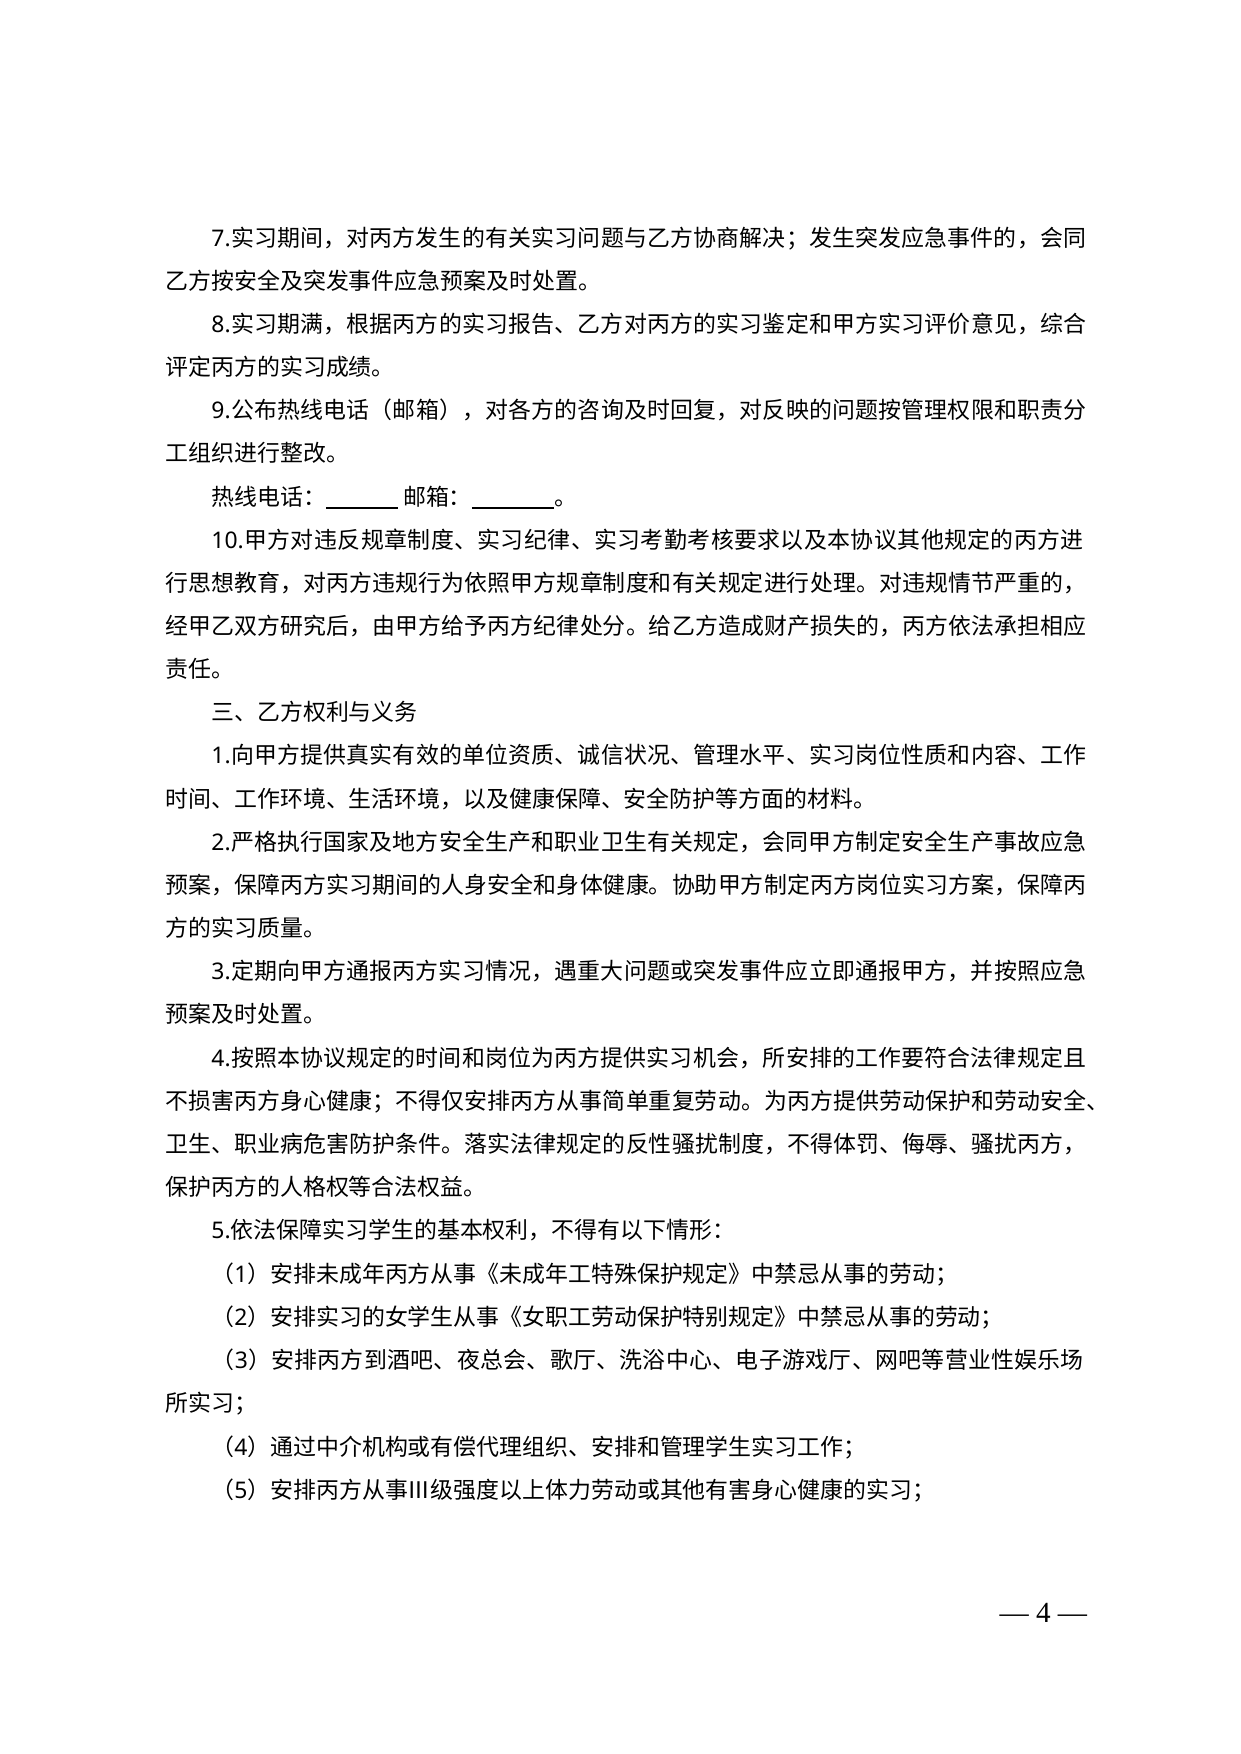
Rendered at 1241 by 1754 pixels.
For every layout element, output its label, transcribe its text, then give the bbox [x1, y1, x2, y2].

text 1.向甲方提供真实有效的单位资质、诚信状况、管理水平、实习岗位性质和内容、工作时间、工作环境、生活环境，以及健康保障、安全防护等方面的材料。 [165, 737, 1087, 814]
text 10.甲方对违反规章制度、实习纪律、实习考勤考核要求以及本协议其他规定的丙方进行思想教育，对丙方违规行为依照甲方规章制度和有关规定进行处理。对违规情节严重的，经甲乙双方研究后，由甲方给予丙方纪律处分。给乙方造成财产损失的，丙方依法承担相应责任。 [165, 522, 1087, 684]
text 5.依法保障实习学生的基本权利，不得有以下情形： [165, 1212, 1087, 1245]
text 9.公布热线电话（邮箱），对各方的咨询及时回复，对反映的问题按管理权限和职责分工组织进行整改。 [165, 392, 1087, 468]
text 热线电话： 邮箱： 。 [165, 478, 1087, 512]
text （2）安排实习的女学生从事《女职工劳动保护特别规定》中禁忌从事的劳动； [165, 1299, 1087, 1332]
text 2.严格执行国家及地方安全生产和职业卫生有关规定，会同甲方制定安全生产事故应急预案，保障丙方实习期间的人身安全和身体健康。协助甲方制定丙方岗位实习方案，保障丙方的实习质量。 [165, 824, 1087, 943]
text 4.按照本协议规定的时间和岗位为丙方提供实习机会，所安排的工作要符合法律规定且不损害丙方身心健康；不得仅安排丙方从事简单重复劳动。为丙方提供劳动保护和劳动安全、卫生、职业病危害防护条件。落实法律规定的反性骚扰制度，不得体罚、侮辱、骚扰丙方，保护丙方的人格权等合法权益。 [165, 1039, 1087, 1202]
text 8.实习期满，根据丙方的实习报告、乙方对丙方的实习鉴定和甲方实习评价意见，综合评定丙方的实习成绩。 [165, 306, 1087, 382]
text 3.定期向甲方通报丙方实习情况，遇重大问题或突发事件应立即通报甲方，并按照应急预案及时处置。 [165, 953, 1087, 1029]
text 7.实习期间，对丙方发生的有关实习问题与乙方协商解决；发生突发应急事件的，会同乙方按安全及突发事件应急预案及时处置。 [165, 219, 1087, 296]
text （3）安排丙方到酒吧、夜总会、歌厅、洗浴中心、电子游戏厅、网吧等营业性娱乐场所实习； [165, 1342, 1087, 1418]
text （4）通过中介机构或有偿代理组织、安排和管理学生实习工作； [165, 1428, 1087, 1462]
text 三、乙方权利与义务 [165, 694, 1087, 727]
text （5）安排丙方从事Ⅲ级强度以上体力劳动或其他有害身心健康的实习； [165, 1472, 1087, 1505]
text （1）安排未成年丙方从事《未成年工特殊保护规定》中禁忌从事的劳动； [165, 1255, 1087, 1289]
